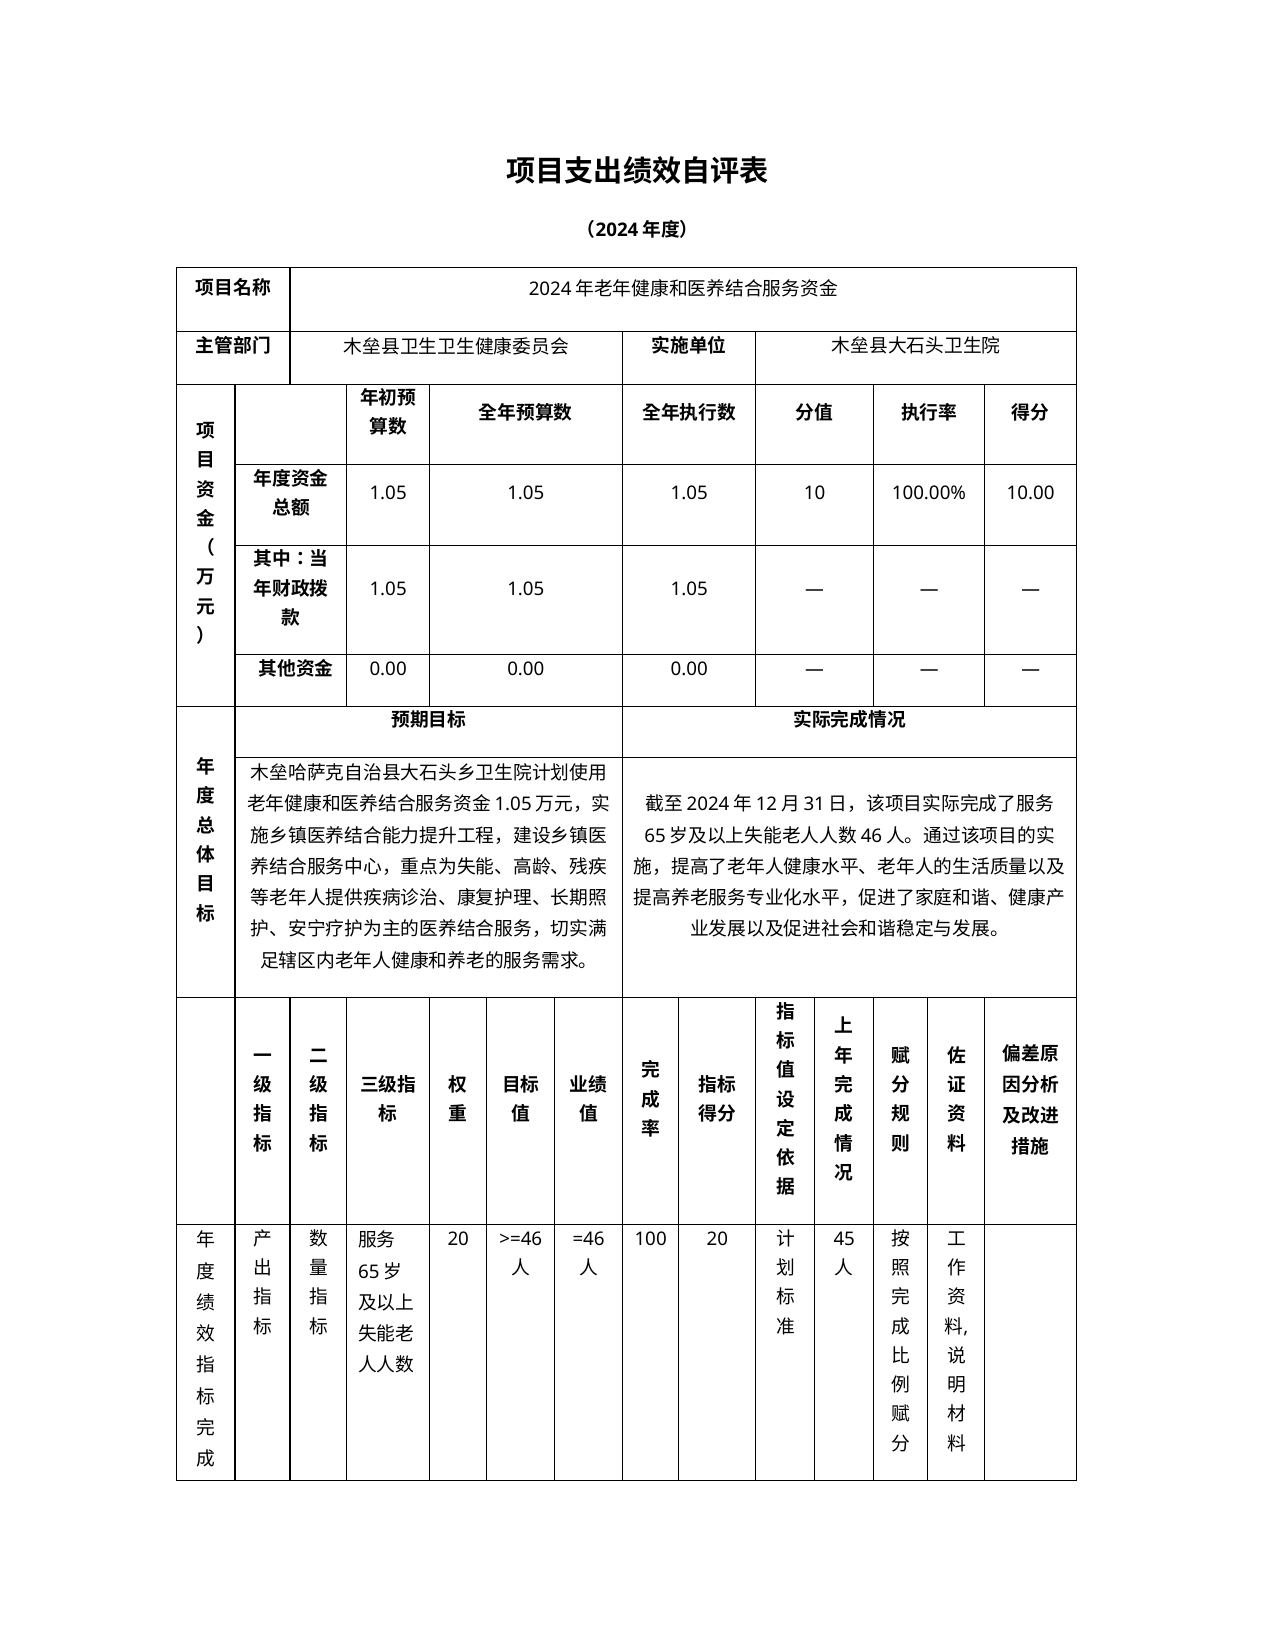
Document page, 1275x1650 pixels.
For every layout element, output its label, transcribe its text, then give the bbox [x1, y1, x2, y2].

table_cell 0.00 [623, 655, 755, 706]
table_cell 0.00 [430, 655, 622, 706]
table_cell 按照完成比例赋分 [874, 1225, 927, 1480]
text （2024年度） [187, 216, 1087, 242]
table_cell 得分 [985, 385, 1076, 464]
table_cell — [756, 546, 873, 654]
table_cell 三级指标 [347, 998, 429, 1224]
table_cell 分值 [756, 385, 873, 464]
table_header 项目名称 [177, 268, 289, 331]
table_cell 数量指标 [291, 1225, 346, 1480]
table_cell 二级指标 [291, 998, 346, 1224]
table_cell =46人 [555, 1225, 622, 1480]
table_cell 1.05 [430, 465, 622, 544]
table_cell 1.05 [347, 546, 429, 654]
table_cell — [756, 655, 873, 706]
table_cell 0.00 [347, 655, 429, 706]
table_cell 其他资金 [236, 655, 346, 706]
table_cell 年度资金总额 [236, 465, 346, 544]
table_cell 1.05 [347, 465, 429, 544]
table_cell 项目资金 （万元） [177, 385, 234, 706]
table_cell — [985, 655, 1076, 706]
table_cell 1.05 [623, 465, 755, 544]
table_cell — [985, 546, 1076, 654]
table_cell 全年执行数 [623, 385, 755, 464]
table_cell 木垒县卫生卫生健康委员会 [291, 332, 622, 383]
table_cell 产出指标 [236, 1225, 289, 1480]
table_cell 佐证资料 [928, 998, 984, 1224]
table_cell 木垒哈萨克自治县大石头乡卫生院计划使用老年健康和医养结合服务资金1.05万元，实施乡镇医养结合能力提升工程，建设乡镇医养结合服务中心，重点为失能、高龄、残疾等老年人提供疾病诊治、康复护理、长期照护、安宁疗护为主的医养结合服务，切实满足辖区内老年人健康和养老的服务需求。 [236, 758, 622, 997]
table_cell 木垒县大石头卫生院 [756, 332, 1076, 383]
table_cell 业绩值 [555, 998, 622, 1224]
table_cell 45人 [815, 1225, 873, 1480]
table_cell 指标得分 [679, 998, 755, 1224]
table_cell 一级指标 [236, 998, 289, 1224]
table_cell 1.05 [430, 546, 622, 654]
table_cell 赋分规则 [874, 998, 927, 1224]
table_cell [177, 998, 234, 1224]
table_cell 10 [756, 465, 873, 544]
table_cell 年初预算数 [347, 385, 429, 464]
table_cell 完成率 [623, 998, 678, 1224]
table_cell 上年完成情况 [815, 998, 873, 1224]
table_cell 20 [679, 1225, 755, 1480]
table_cell 实施单位 [623, 332, 755, 383]
table_cell 100 [623, 1225, 678, 1480]
table_cell 实际完成情况 [623, 707, 1076, 757]
table_cell 其中：当年财政拨款 [236, 546, 346, 654]
table_cell 主管部门 [177, 332, 289, 383]
table_cell >=46人 [487, 1225, 554, 1480]
table_cell — [874, 546, 984, 654]
table_header 2024年老年健康和医养结合服务资金 [291, 268, 1076, 331]
table_cell 计划标准 [756, 1225, 814, 1480]
table_cell 年度总体目标 [177, 707, 234, 997]
table_cell 工作资料,说明材料 [928, 1225, 984, 1480]
table_cell 服务65岁及以上失能老人人数 [347, 1225, 429, 1480]
table_cell 执行率 [874, 385, 984, 464]
text 项目支出绩效自评表 [187, 150, 1087, 190]
table_cell 预期目标 [236, 707, 622, 757]
table_cell 目标值 [487, 998, 554, 1224]
table_cell 20 [430, 1225, 486, 1480]
table_cell 1.05 [623, 546, 755, 654]
table_cell 指标值设定依据 [756, 998, 814, 1224]
table_cell [236, 385, 346, 464]
table_cell 截至2024年12月31日，该项目实际完成了服务65岁及以上失能老人人数46人。通过该项目的实施，提高了老年人健康水平、老年人的生活质量以及提高养老服务专业化水平，促进了家庭和谐、健康产业发展以及促进社会和谐稳定与发展。 [623, 758, 1076, 997]
table_cell — [874, 655, 984, 706]
table_cell 偏差原因分析及改进措施 [985, 998, 1076, 1224]
table_cell 100.00% [874, 465, 984, 544]
table_cell 全年预算数 [430, 385, 622, 464]
table_cell 10.00 [985, 465, 1076, 544]
table_cell [985, 1225, 1076, 1480]
table_cell 权重 [430, 998, 486, 1224]
table_cell 年度绩效指标完成情况 [177, 1225, 234, 1480]
